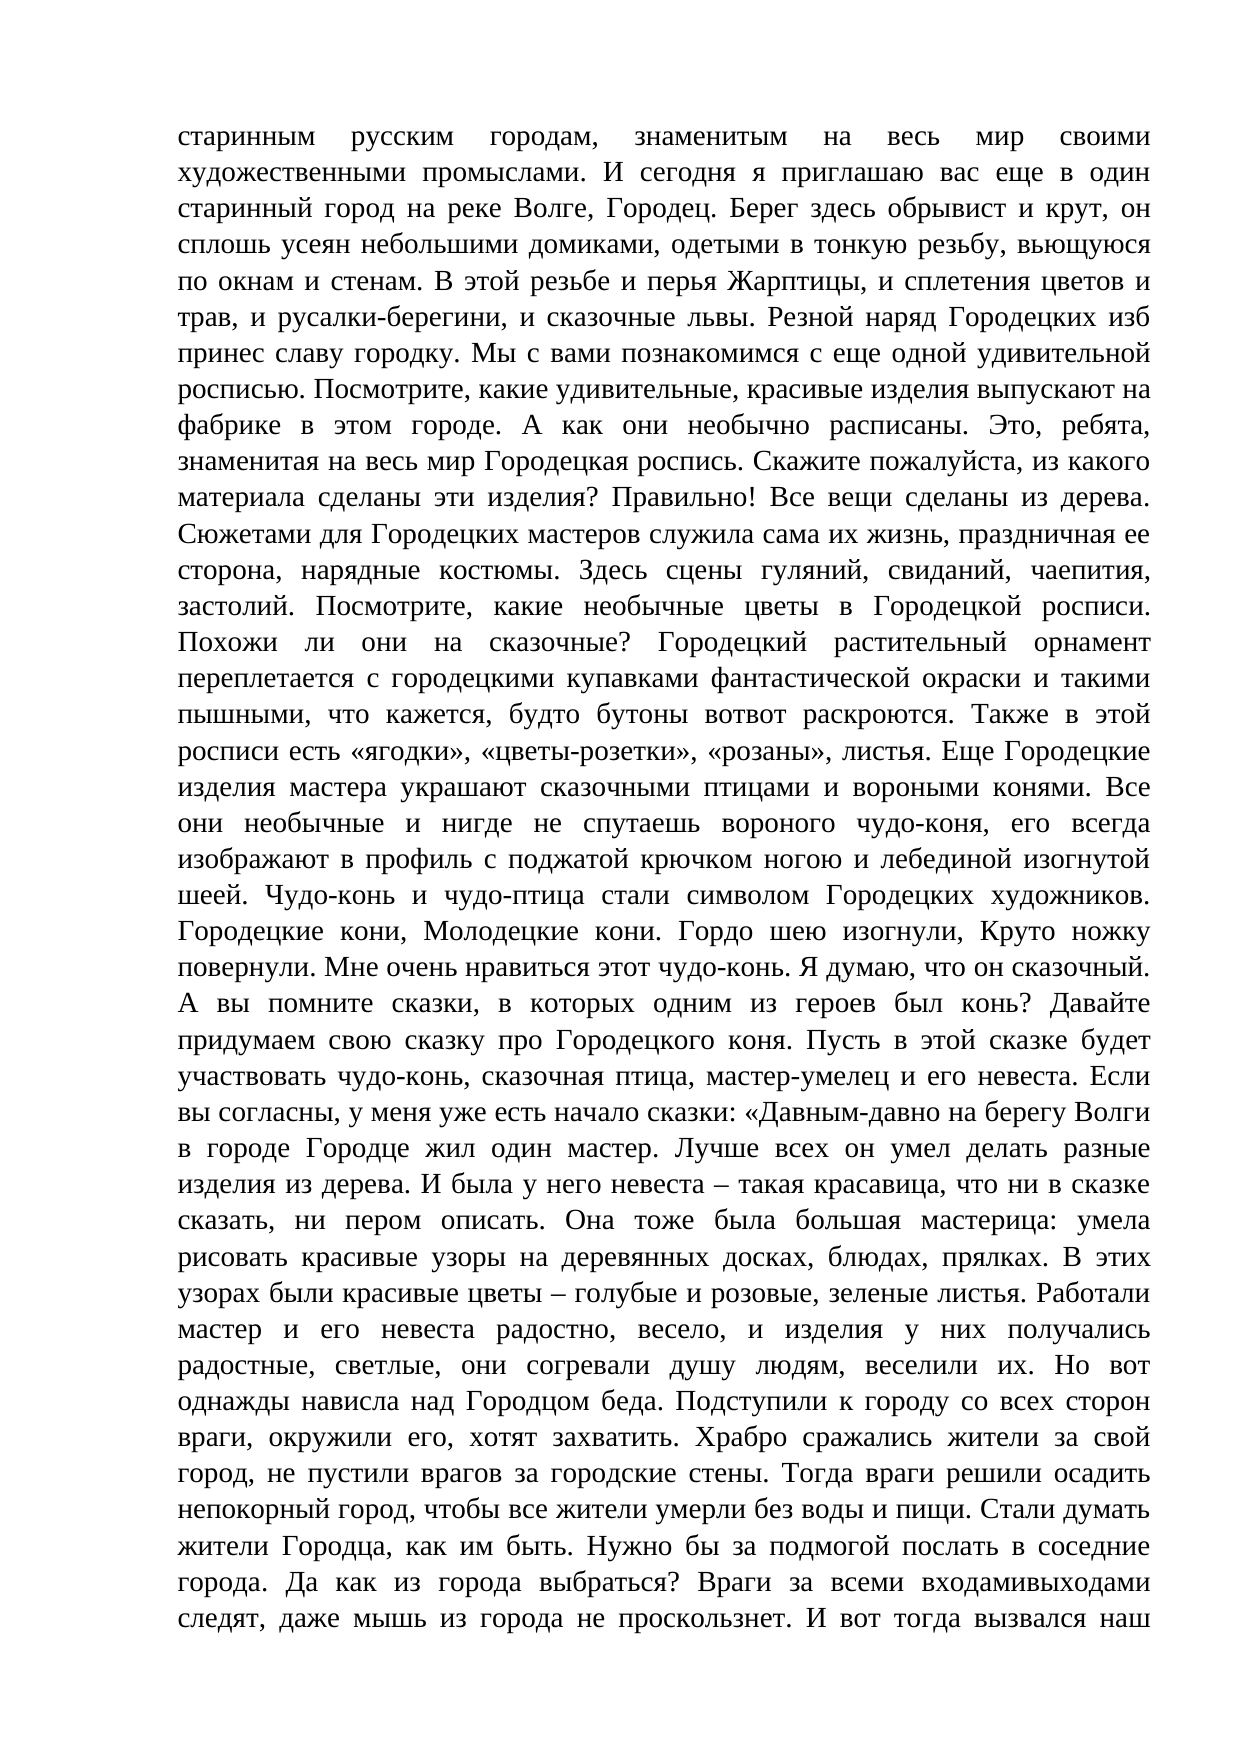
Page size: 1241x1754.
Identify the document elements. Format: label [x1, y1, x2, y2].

text [177, 118, 1152, 1634]
